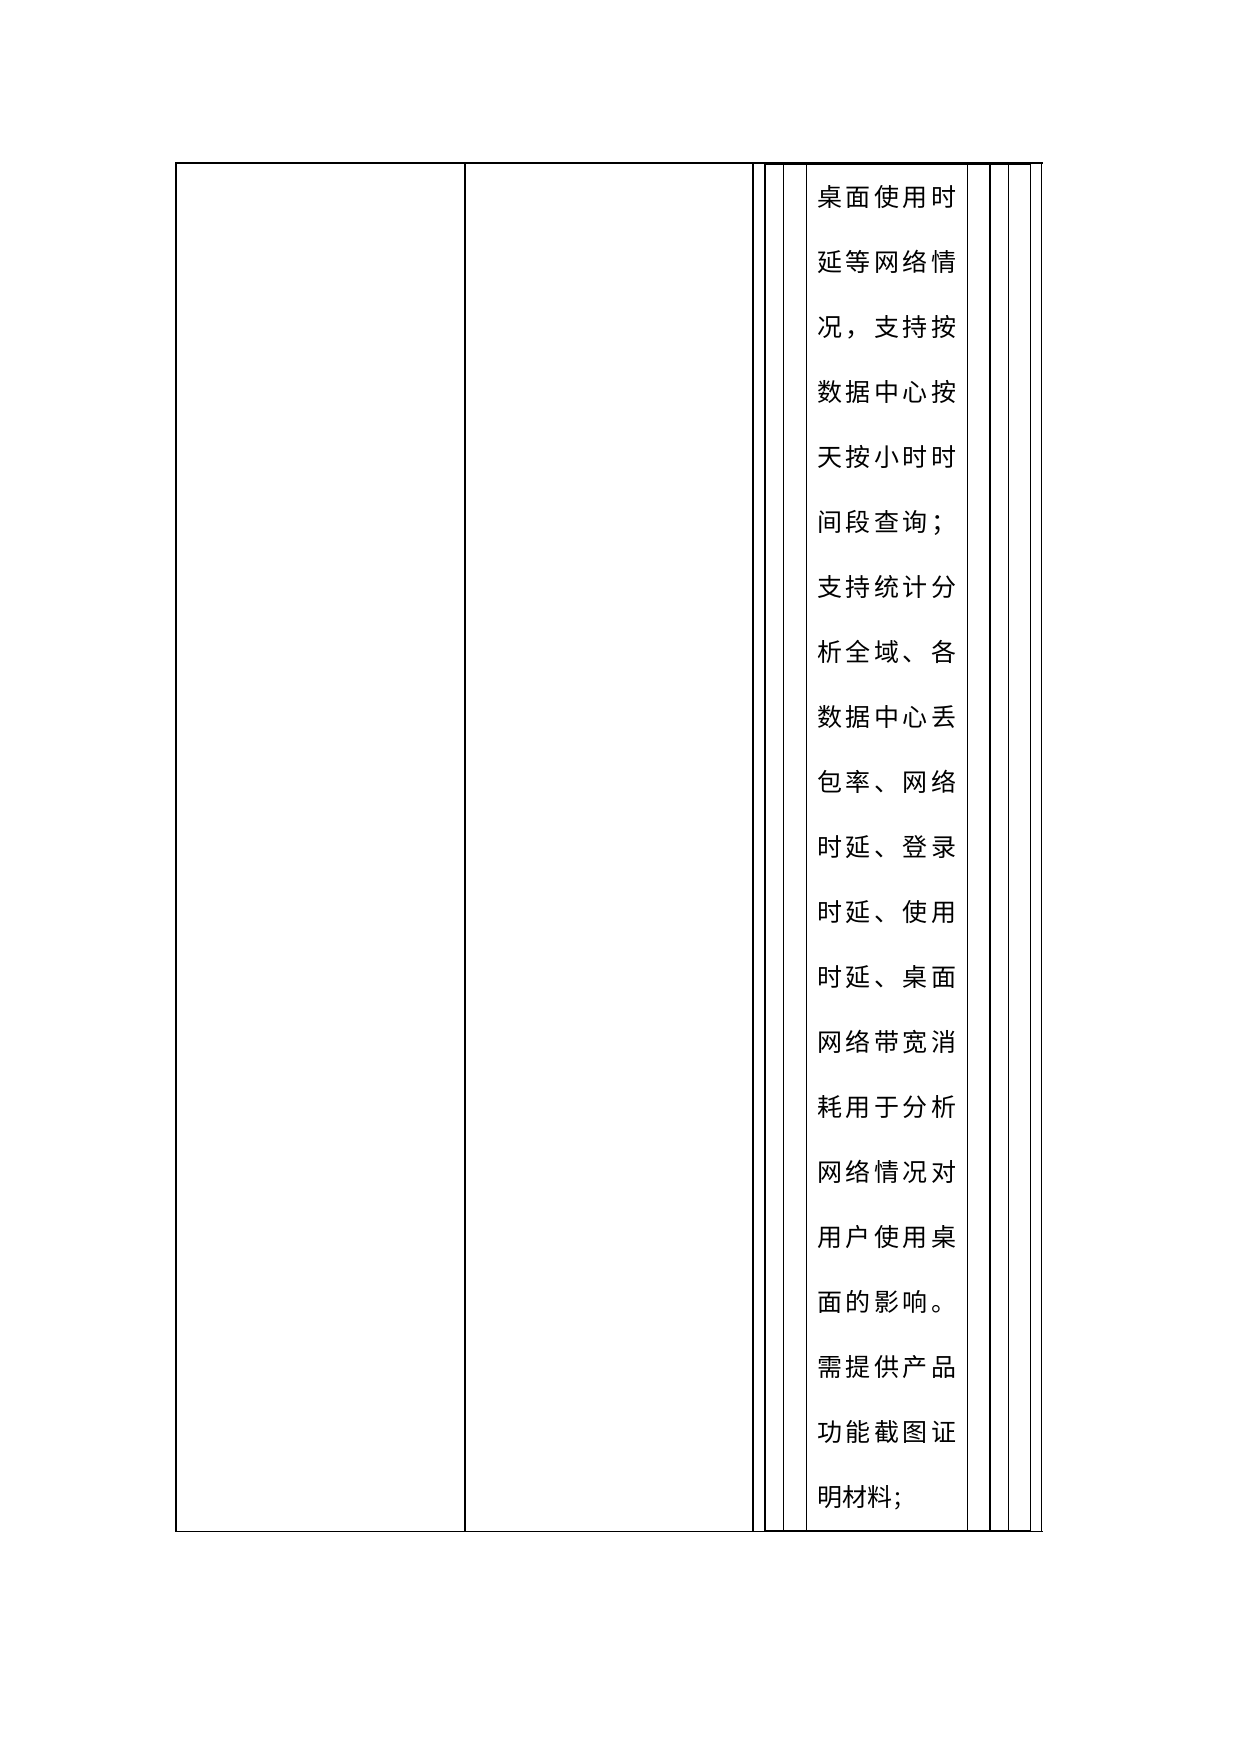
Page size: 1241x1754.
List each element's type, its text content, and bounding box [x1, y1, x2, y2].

table_cell [991, 165, 1008, 1530]
table_cell 1 [177, 164, 464, 1531]
table_cell [466, 164, 752, 1531]
table_cell [1009, 165, 1030, 1530]
table_cell [1031, 164, 1041, 1531]
table_cell [807, 165, 967, 1530]
table_cell [784, 165, 806, 1530]
table_cell [754, 164, 764, 1531]
table_cell [968, 165, 989, 1530]
table_cell [766, 165, 783, 1530]
